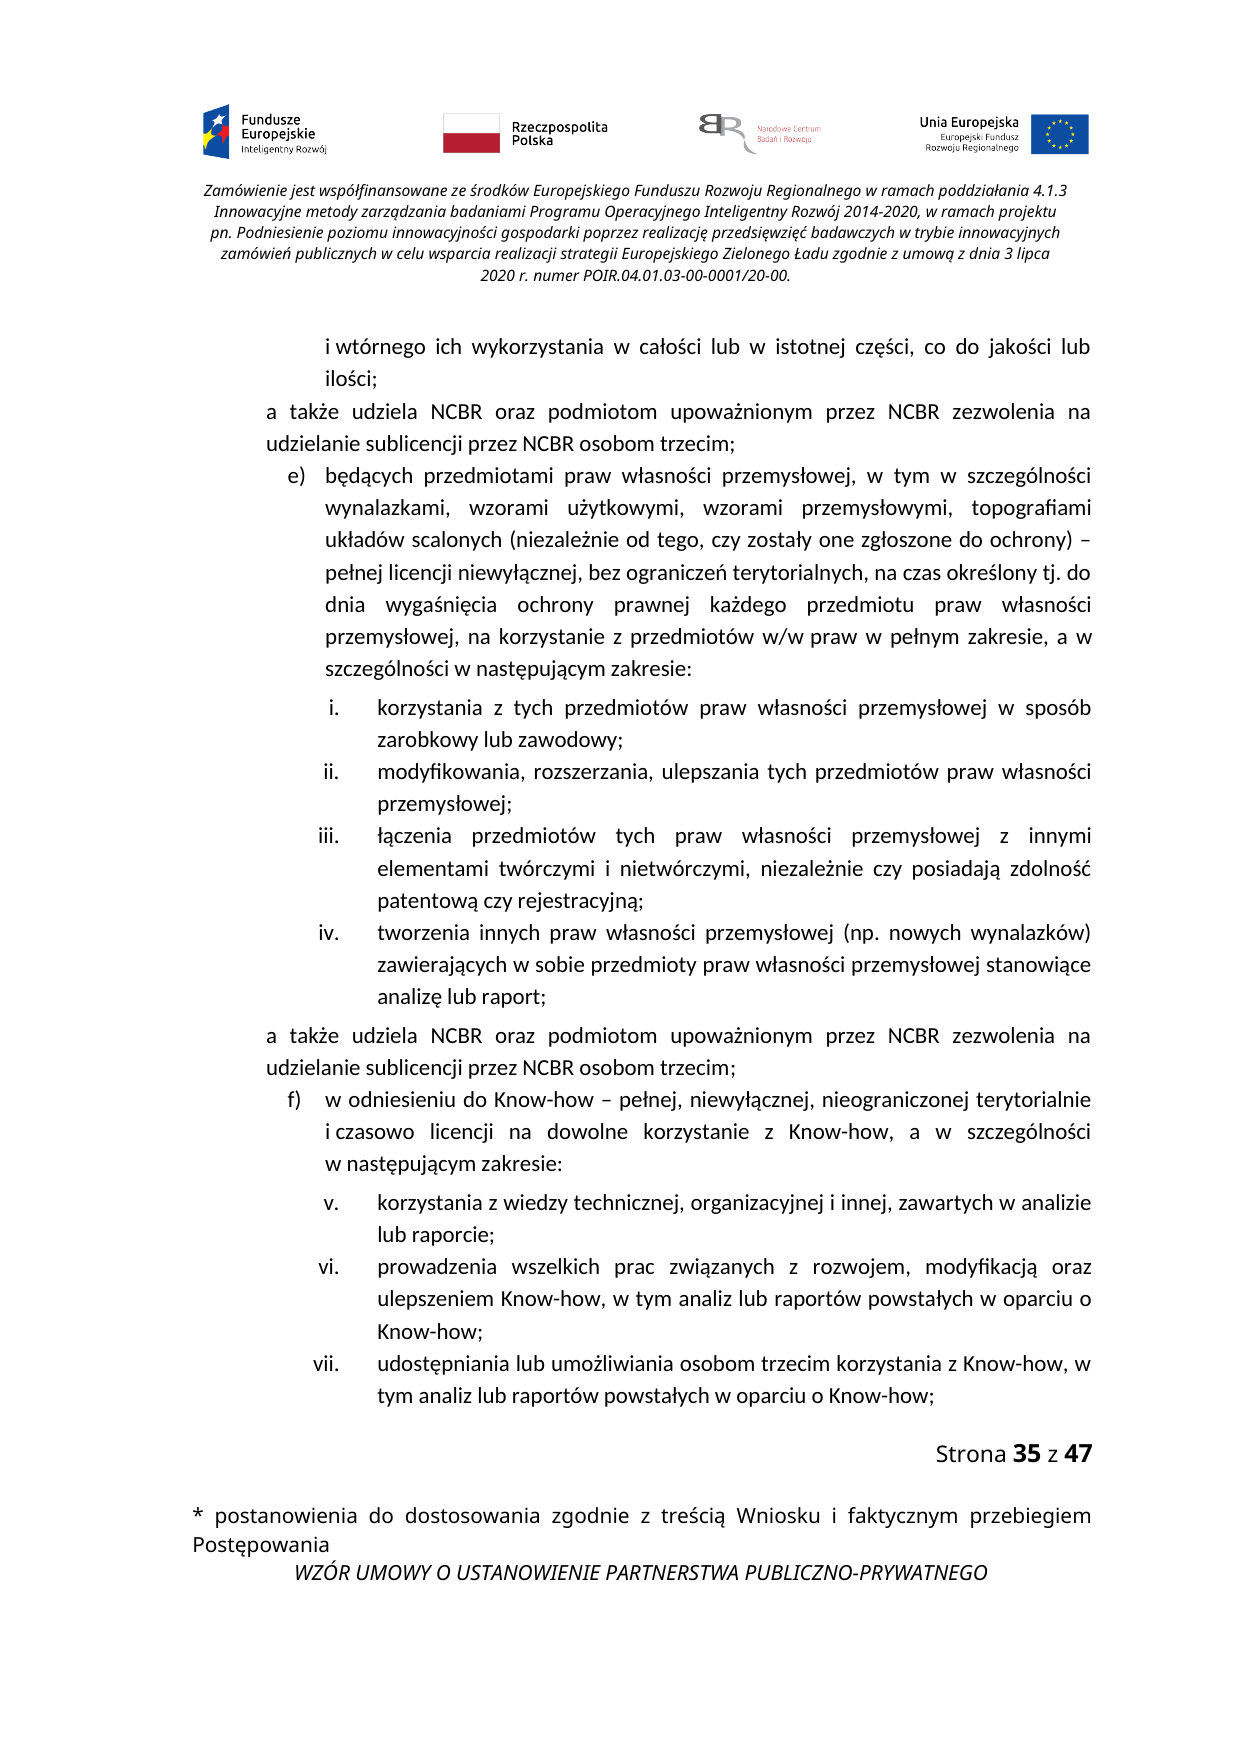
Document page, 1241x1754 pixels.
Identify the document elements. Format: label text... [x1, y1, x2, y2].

list prowadzenia wszelkich prac związanych z rozwojem, modyfikacją oraz ulepszeniem Know-how, w tym analiz lub raportów powstałych w oparciu o Know-how; [339, 1252, 1093, 1345]
list tworzenia innych praw własności przemysłowej (np. nowych wynalazków) zawierających w sobie przedmioty praw własności przemysłowej stanowiące analizę lub raport; [339, 918, 1093, 1010]
list korzystania z tych przedmiotów praw własności przemysłowej w sposób zarobkowy lub zawodowy; [339, 693, 1093, 753]
list w odniesieniu do Know-how – pełnej, niewyłącznej, nieograniczonej terytorialnie i czasowo licencji na dowolne korzystanie z Know-how, a w szczególności w następującym zakresie: [287, 1085, 1093, 1178]
list korzystania z wiedzy technicznej, organizacyjnej i innej, zawartych w analizie lub raporcie; [339, 1188, 1093, 1248]
list będących przedmiotami praw własności przemysłowej, w tym w szczególności wynalazkami, wzorami użytkowymi, wzorami przemysłowymi, topografiami układów scalonych (niezależnie od tego, czy zostały one zgłoszone do ochrony) – pełnej licencji niewyłącznej, bez ograniczeń terytorialnych, na czas określony tj. do dnia wygaśnięcia ochrony prawnej każdego przedmiotu praw własności przemysłowej, na korzystanie z przedmiotów w/w praw w pełnym zakresie, a w szczególności w następującym zakresie: [287, 461, 1093, 682]
list modyfikowania, rozszerzania, ulepszania tych przedmiotów praw własności przemysłowej; [339, 757, 1093, 817]
list łączenia przedmiotów tych praw własności przemysłowej z innymi elementami twórczymi i nietwórczymi, niezależnie czy posiadają zdolność patentową czy rejestracyjną; [339, 821, 1093, 914]
text a także udziela NCBR oraz podmiotom upoważnionym przez NCBR zezwolenia na udzielanie sublicencji przez NCBR osobom trzecim; [266, 397, 1093, 457]
list udostępniania lub umożliwiania osobom trzecim korzystania z Know-how, w tym analiz lub raportów powstałych w oparciu o Know-how; [339, 1349, 1093, 1409]
picture [203, 104, 1089, 159]
text a także udziela NCBR oraz podmiotom upoważnionym przez NCBR zezwolenia na udzielanie sublicencji przez NCBR osobom trzecim; [266, 1021, 1093, 1081]
